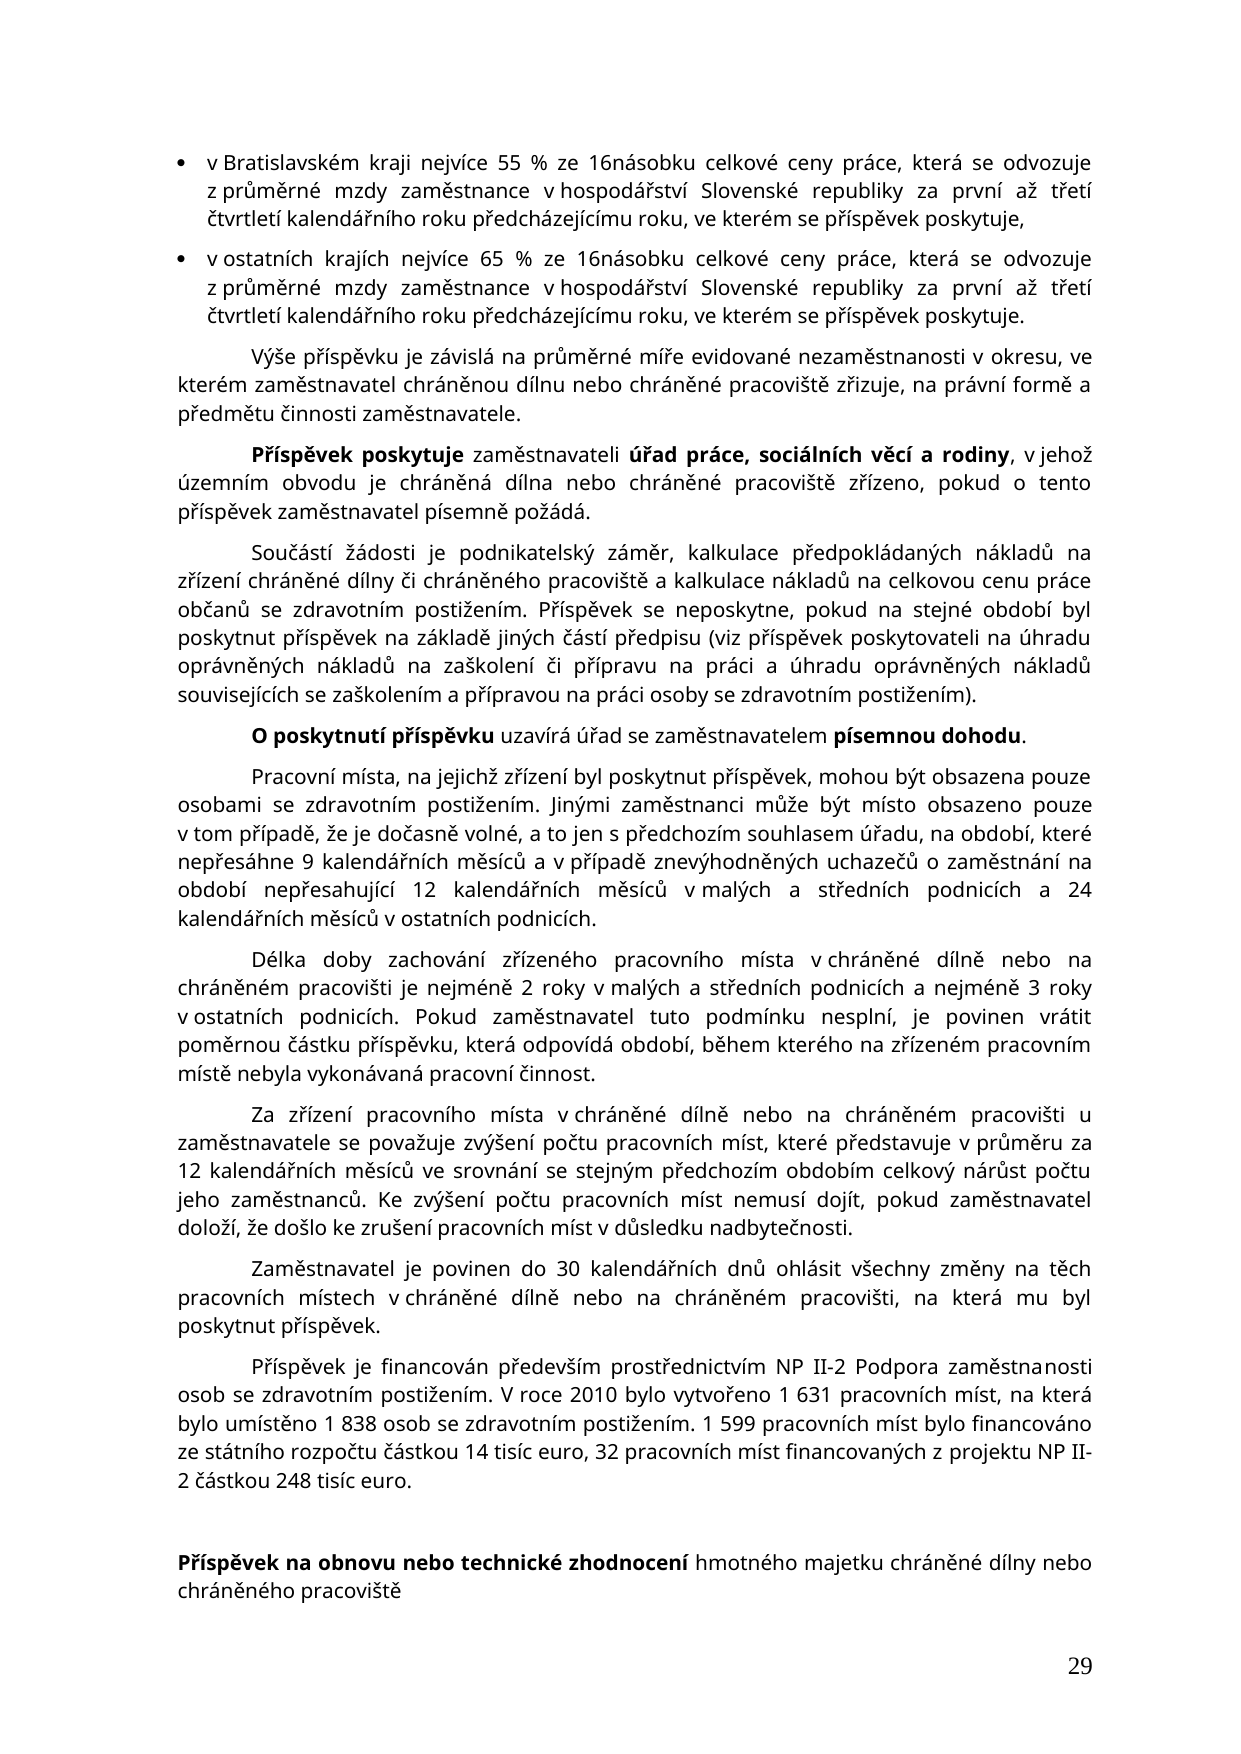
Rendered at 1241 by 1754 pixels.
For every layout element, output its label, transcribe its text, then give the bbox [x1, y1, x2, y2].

text Pracovní místa, na jejichž zřízení byl poskytnut příspěvek, mohou být obsazena pouze osobami se zdravotním postižením. Jinými zaměstnanci může být místo obsazeno pouze v tom případě, že je dočasně volné, a to jen s předchozím souhlasem úřadu, na období, které nepřesáhne 9 kalendářních měsíců a v případě znevýhodněných uchazečů o zaměstnání na období nepřesahující 12 kalendářních měsíců v malých a středních podnicích a 24 kalendářních měsíců v ostatních podnicích. [177, 762, 1092, 932]
text Příspěvek poskytuje zaměstnavateli úřad práce, sociálních věcí a rodiny, v jehož územním obvodu je chráněná dílna nebo chráněné pracoviště zřízeno, pokud o tento příspěvek zaměstnavatel písemně požádá. [177, 440, 1092, 525]
text Součástí žádosti je podnikatelský záměr, kalkulace předpokládaných nákladů na zřízení chráněné dílny či chráněného pracoviště a kalkulace nákladů na celkovou cenu práce občanů se zdravotním postižením. Příspěvek se neposkytne, pokud na stejné období byl poskytnut příspěvek na základě jiných částí předpisu (viz příspěvek poskytovateli na úhradu oprávněných nákladů na zaškolení či přípravu na práci a úhradu oprávněných nákladů souvisejících se zaškolením a přípravou na práci osoby se zdravotním postižením). [177, 538, 1092, 708]
list v ostatních krajích nejvíce 65 % ze 16násobku celkové ceny práce, která se odvozuje z průměrné mzdy zaměstnance v hospodářství Slovenské republiky za první až třetí čtvrtletí kalendářního roku předcházejícímu roku, ve kterém se příspěvek poskytuje. [177, 244, 1092, 330]
text Za zřízení pracovního místa v chráněné dílně nebo na chráněném pracovišti u zaměstnavatele se považuje zvýšení počtu pracovních míst, které představuje v průměru za 12 kalendářních měsíců ve srovnání se stejným předchozím obdobím celkový nárůst počtu jeho zaměstnanců. Ke zvýšení počtu pracovních míst nemusí dojít, pokud zaměstnavatel doloží, že došlo ke zrušení pracovních míst v důsledku nadbytečnosti. [177, 1100, 1092, 1242]
list v Bratislavském kraji nejvíce 55 % ze 16násobku celkové ceny práce, která se odvozuje z průměrné mzdy zaměstnance v hospodářství Slovenské republiky za první až třetí čtvrtletí kalendářního roku předcházejícímu roku, ve kterém se příspěvek poskytuje, [177, 148, 1092, 233]
text Výše příspěvku je závislá na průměrné míře evidované nezaměstnanosti v okresu, ve kterém zaměstnavatel chráněnou dílnu nebo chráněné pracoviště zřizuje, na právní formě a předmětu činnosti zaměstnavatele. [177, 342, 1092, 427]
text Příspěvek je financován především prostřednictvím NP II-2 Podpora zaměstnanosti osob se zdravotním postižením. V roce 2010 bylo vytvořeno 1 631 pracovních míst, na která bylo umístěno 1 838 osob se zdravotním postižením. 1 599 pracovních míst bylo financováno ze státního rozpočtu částkou 14 tisíc euro, 32 pracovních míst financovaných z projektu NP II-2 částkou 248 tisíc euro. [177, 1352, 1092, 1494]
text O poskytnutí příspěvku uzavírá úřad se zaměstnavatelem písemnou dohodu. [177, 721, 1092, 749]
text Zaměstnavatel je povinen do 30 kalendářních dnů ohlásit všechny změny na těch pracovních místech v chráněné dílně nebo na chráněném pracovišti, na která mu byl poskytnut příspěvek. [177, 1254, 1092, 1340]
text Délka doby zachování zřízeného pracovního místa v chráněné dílně nebo na chráněném pracovišti je nejméně 2 roky v malých a středních podnicích a nejméně 3 roky v ostatních podnicích. Pokud zaměstnavatel tuto podmínku nesplní, je povinen vrátit poměrnou částku příspěvku, která odpovídá období, během kterého na zřízeném pracovním místě nebyla vykonávaná pracovní činnost. [177, 945, 1092, 1087]
text Příspěvek na obnovu nebo technické zhodnocení hmotného majetku chráněné dílny nebo chráněného pracoviště [177, 1548, 1092, 1605]
